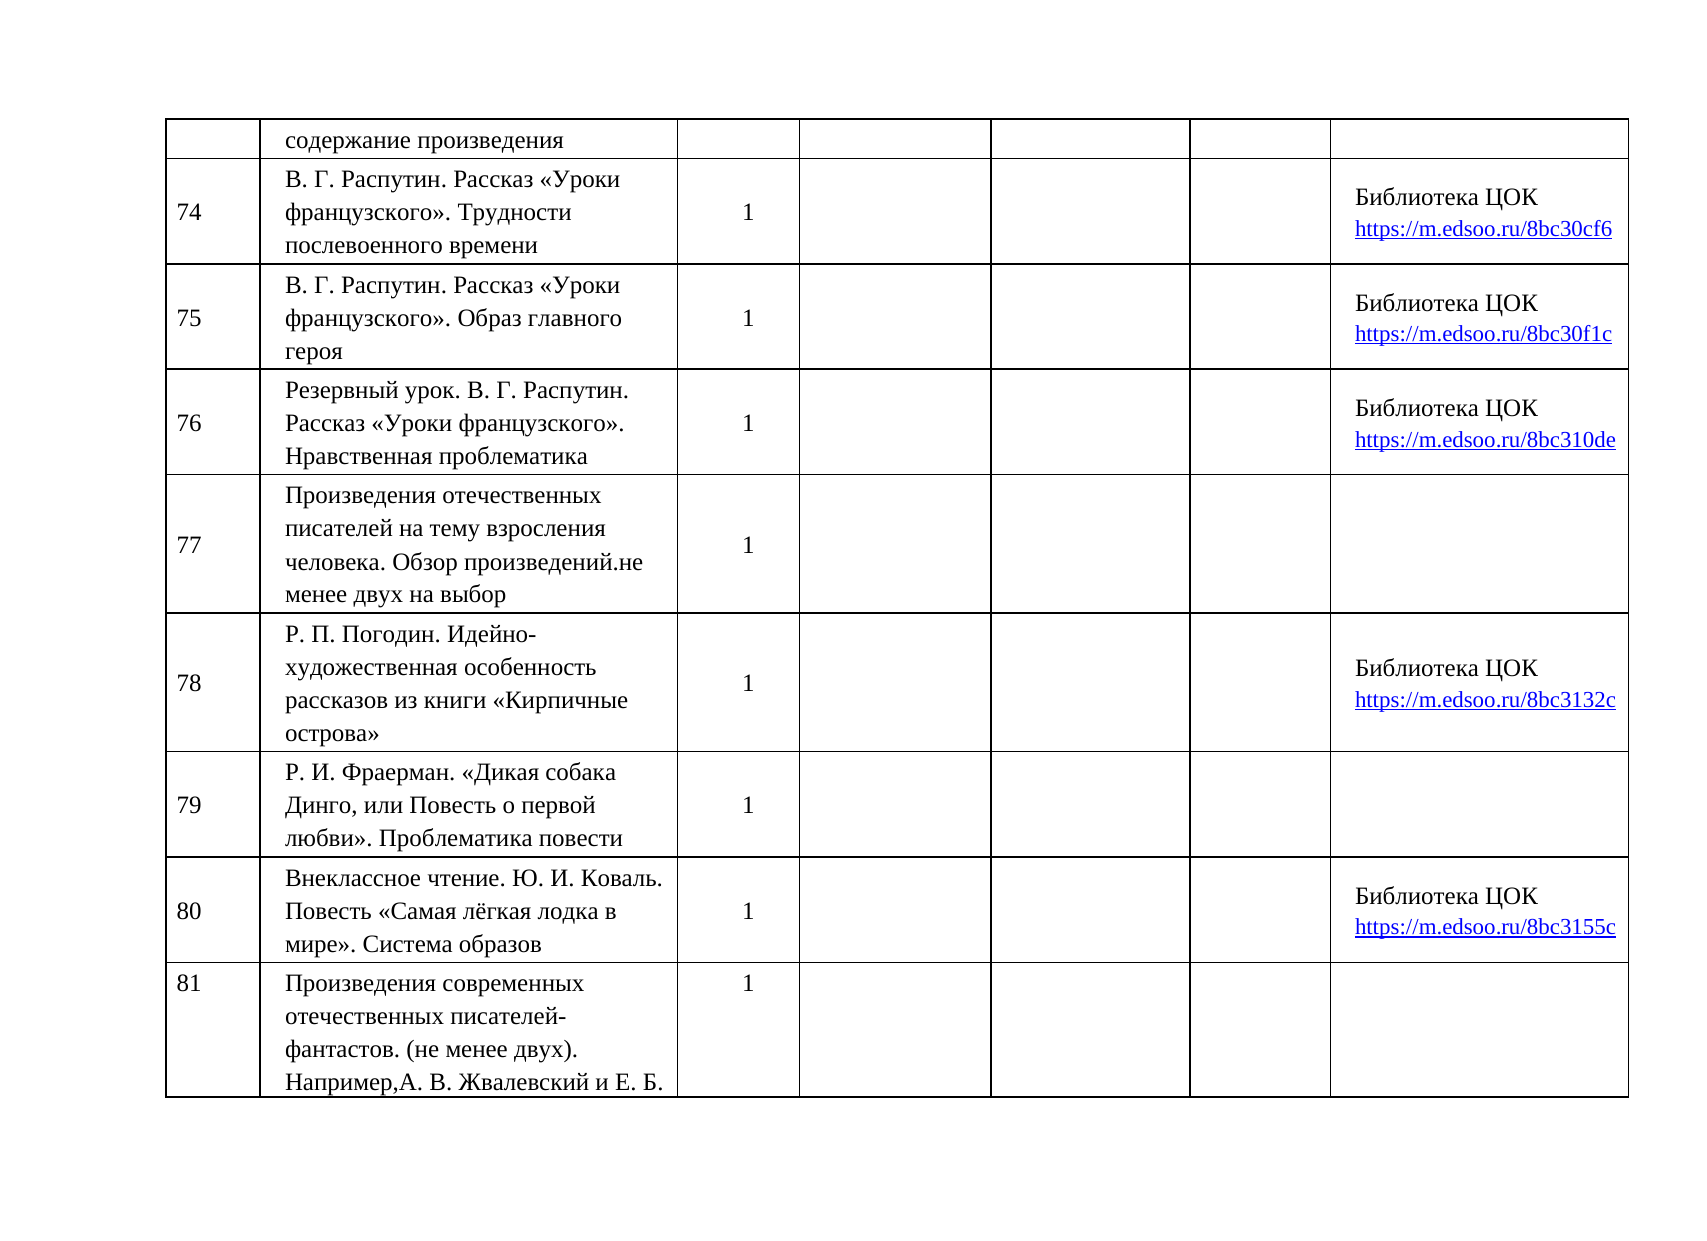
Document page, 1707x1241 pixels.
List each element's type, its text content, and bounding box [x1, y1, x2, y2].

table_cell [992, 475, 1189, 612]
table_cell [992, 858, 1189, 961]
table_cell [1331, 120, 1628, 157]
table_cell [1191, 120, 1330, 157]
table_cell 1 [678, 752, 799, 856]
table_cell Произведения отечественных писателей на тему взросления человека. Обзор произведений.не менее двух на выбор [261, 475, 677, 612]
table_cell [1191, 265, 1330, 368]
table_cell 1 [678, 614, 799, 751]
table_cell [992, 265, 1189, 368]
table_cell [800, 120, 990, 157]
table_cell [992, 614, 1189, 751]
table_cell 1 [678, 858, 799, 961]
table_cell 74 [167, 159, 259, 263]
table_cell [1191, 614, 1330, 751]
table_cell [800, 370, 990, 474]
table_cell Библиотека ЦОК https://m.edsoo.ru/8bc30cf6 [1331, 159, 1628, 263]
table_cell [800, 159, 990, 263]
table_cell Библиотека ЦОК https://m.edsoo.ru/8bc3155c [1331, 858, 1628, 961]
table_cell 76 [167, 370, 259, 474]
table_cell 75 [167, 265, 259, 368]
table_cell [800, 963, 990, 1096]
table_cell [992, 159, 1189, 263]
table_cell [261, 963, 677, 1096]
table_cell [992, 752, 1189, 856]
table_cell [1191, 752, 1330, 856]
table_cell В. Г. Распутин. Рассказ «Уроки французского». Трудности послевоенного времени [261, 159, 677, 263]
table_cell 1 [678, 159, 799, 263]
table_cell Внеклассное чтение. Ю. И. Коваль. Повесть «Самая лёгкая лодка в мире». Система образов [261, 858, 677, 961]
table_cell Р. П. Погодин. Идейно-художественная особенность рассказов из книги «Кирпичные острова» [261, 614, 677, 751]
table_cell [1191, 370, 1330, 474]
table_cell 73 [167, 120, 259, 157]
table_cell Библиотека ЦОК https://m.edsoo.ru/8bc3132c [1331, 614, 1628, 751]
table_cell Р. И. Фраерман. «Дикая собака Динго, или Повесть о первой любви». Проблематика повести [261, 752, 677, 856]
table_cell [1191, 159, 1330, 263]
table_cell [992, 963, 1189, 1096]
table_cell [1191, 858, 1330, 961]
table_cell 1 [678, 963, 799, 1096]
table_cell 78 [167, 614, 259, 751]
table_cell Резервный урок. В. Г. Распутин. Рассказ «Уроки французского». Нравственная проблематика [261, 370, 677, 474]
table_cell [1331, 475, 1628, 612]
table_cell [800, 475, 990, 612]
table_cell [261, 120, 677, 157]
table_cell [800, 858, 990, 961]
table_cell 1 [678, 475, 799, 612]
table_cell 77 [167, 475, 259, 612]
table_cell 80 [167, 858, 259, 961]
table_cell 81 [167, 963, 259, 1096]
table_cell Библиотека ЦОК https://m.edsoo.ru/8bc310de [1331, 370, 1628, 474]
table_cell 1 [678, 265, 799, 368]
table_cell 1 [678, 370, 799, 474]
table_cell [1191, 475, 1330, 612]
table_cell 1 [678, 120, 799, 157]
table_cell [800, 265, 990, 368]
table_cell [992, 120, 1189, 157]
table_cell [1331, 963, 1628, 1096]
table_cell [800, 752, 990, 856]
table_cell [1331, 752, 1628, 856]
table_cell [992, 370, 1189, 474]
table_cell [800, 614, 990, 751]
table_cell 79 [167, 752, 259, 856]
table_cell Библиотека ЦОК https://m.edsoo.ru/8bc30f1c [1331, 265, 1628, 368]
table_cell В. Г. Распутин. Рассказ «Уроки французского». Образ главного героя [261, 265, 677, 368]
table_cell [1191, 963, 1330, 1096]
